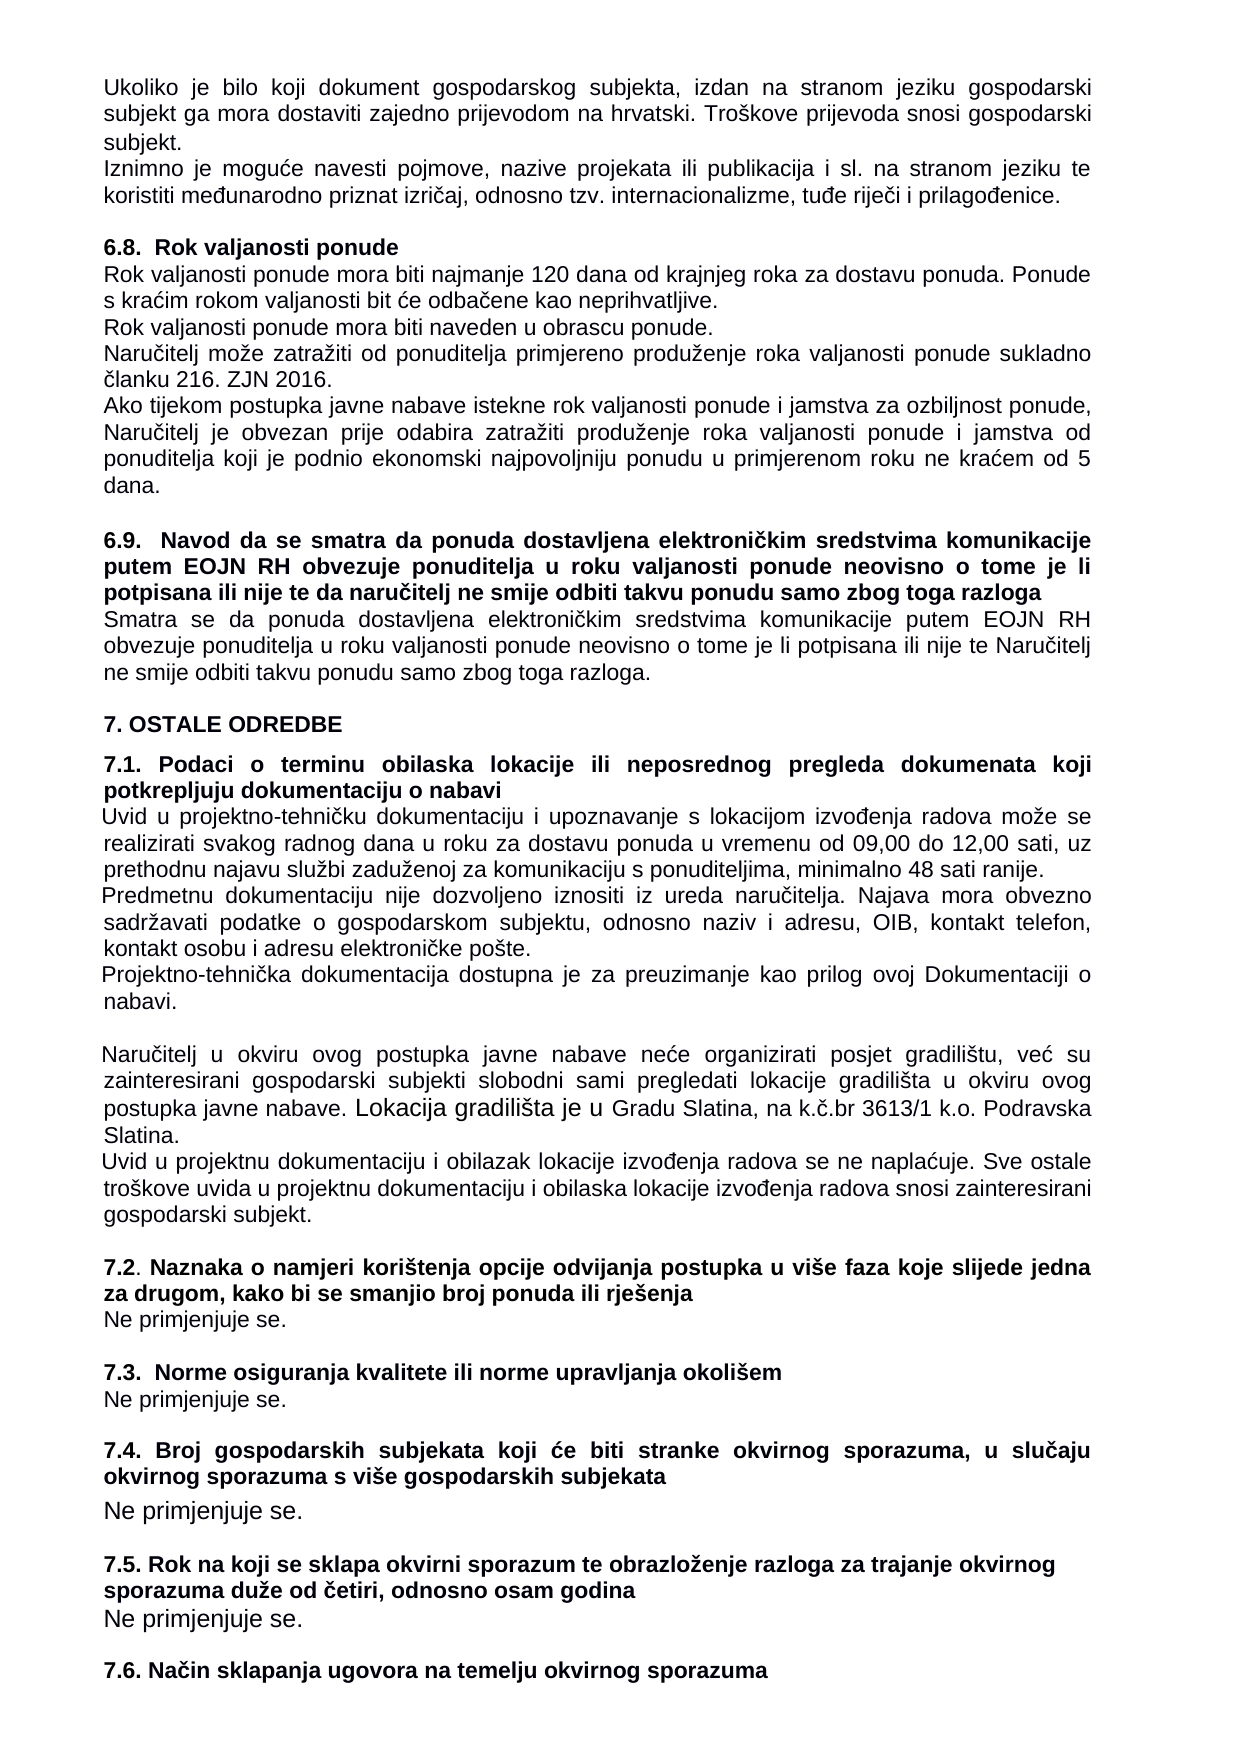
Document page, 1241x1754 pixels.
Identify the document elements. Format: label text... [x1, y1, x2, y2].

text Ukoliko je bilo koji dokument gospodarskog subjekta, izdan na stranom jeziku gospodarski subjekt ga mora dostaviti zajedno prijevodom na hrvatski. Troškove prijevoda snosi gospodarski subjekt. [103, 74, 1092, 155]
text 7.5. Rok na koji se sklapa okvirni sporazum te obrazloženje razloga za trajanje okvirnog sporazuma duže od četiri, odnosno osam godina [103, 1551, 1092, 1604]
text Uvid u projektnu dokumentaciju i obilazak lokacije izvođenja radova se ne naplaćuje. Sve ostale troškove uvida u projektnu dokumentaciju i obilaska lokacije izvođenja radova snosi zainteresirani gospodarski subjekt. [101, 1148, 1092, 1227]
text Rok valjanosti ponude mora biti naveden u obrascu ponude. [103, 313, 1092, 340]
text 7.3. Norme osiguranja kvalitete ili norme upravljanja okolišem [103, 1359, 1092, 1386]
text Ne primjenjuje se. [103, 1496, 1092, 1524]
text Ako tijekom postupka javne nabave istekne rok valjanosti ponude i jamstva za ozbiljnost ponude, Naručitelj je obvezan prije odabira zatražiti produženje roka valjanosti ponude i jamstva od ponuditelja koji je podnio ekonomski najpovoljniju ponudu u primjerenom roku ne kraćem od 5 dana. [103, 392, 1092, 498]
text Ne primjenjuje se. [103, 1604, 1092, 1632]
text 6.9. Navod da se smatra da ponuda dostavljena elektroničkim sredstvima komunikacije putem EOJN RH obvezuje ponuditelja u roku valjanosti ponude neovisno o tome je li potpisana ili nije te da naručitelj ne smije odbiti takvu ponudu samo zbog toga razloga [103, 527, 1092, 606]
text Ne primjenjuje se. [103, 1306, 1092, 1333]
text Rok valjanosti ponude mora biti najmanje 120 dana od krajnjeg roka za dostavu ponuda. Ponude s kraćim rokom valjanosti bit će odbačene kao neprihvatljive. [103, 261, 1092, 313]
text 7.2. Naznaka o namjeri korištenja opcije odvijanja postupka u više faza koje slijede jedna za drugom, kako bi se smanjio broj ponuda ili rješenja [103, 1254, 1092, 1306]
text Naručitelj može zatražiti od ponuditelja primjereno produženje roka valjanosti ponude sukladno članku 216. ZJN 2016. [103, 340, 1092, 392]
text Projektno-tehnička dokumentacija dostupna je za preuzimanje kao prilog ovoj Dokumentaciji o nabavi. [101, 961, 1092, 1014]
text 7.6. Način sklapanja ugovora na temelju okvirnog sporazuma [103, 1657, 1092, 1684]
text 7.1. Podaci o terminu obilaska lokacije ili neposrednog pregleda dokumenata koji potkrepljuju dokumentaciju o nabavi [103, 751, 1092, 803]
text 7.4. Broj gospodarskih subjekata koji će biti stranke okvirnog sporazuma, u slučaju okvirnog sporazuma s više gospodarskih subjekata [103, 1437, 1092, 1489]
text Ne primjenjuje se. [103, 1386, 1092, 1412]
text Iznimno je moguće navesti pojmove, nazive projekata ili publikacija i sl. na stranom jeziku te koristiti međunarodno priznat izričaj, odnosno tzv. internacionalizme, tuđe riječi i prilagođenice. [103, 155, 1092, 208]
text Naručitelj u okviru ovog postupka javne nabave neće organizirati posjet gradilištu, već su zainteresirani gospodarski subjekti slobodni sami pregledati lokacije gradilišta u okviru ovog postupka javne nabave. Lokacija gradilišta je u Gradu Slatina, na k.č.br 3613/1 k.o. Podravska Slatina. [101, 1041, 1092, 1148]
text 6.8. Rok valjanosti ponude [103, 234, 1092, 261]
text 7. OSTALE ODREDBE [103, 711, 1092, 737]
text Smatra se da ponuda dostavljena elektroničkim sredstvima komunikacije putem EOJN RH obvezuje ponuditelja u roku valjanosti ponude neovisno o tome je li potpisana ili nije te Naručitelj ne smije odbiti takvu ponudu samo zbog toga razloga. [103, 606, 1092, 685]
text Predmetnu dokumentaciju nije dozvoljeno iznositi iz ureda naručitelja. Najava mora obvezno sadržavati podatke o gospodarskom subjektu, odnosno naziv i adresu, OIB, kontakt telefon, kontakt osobu i adresu elektroničke pošte. [101, 882, 1092, 961]
text Uvid u projektno-tehničku dokumentaciju i upoznavanje s lokacijom izvođenja radova može se realizirati svakog radnog dana u roku za dostavu ponuda u vremenu od 09,00 do 12,00 sati, uz prethodnu najavu službi zaduženoj za komunikaciju s ponuditeljima, minimalno 48 sati ranije. [101, 803, 1092, 882]
